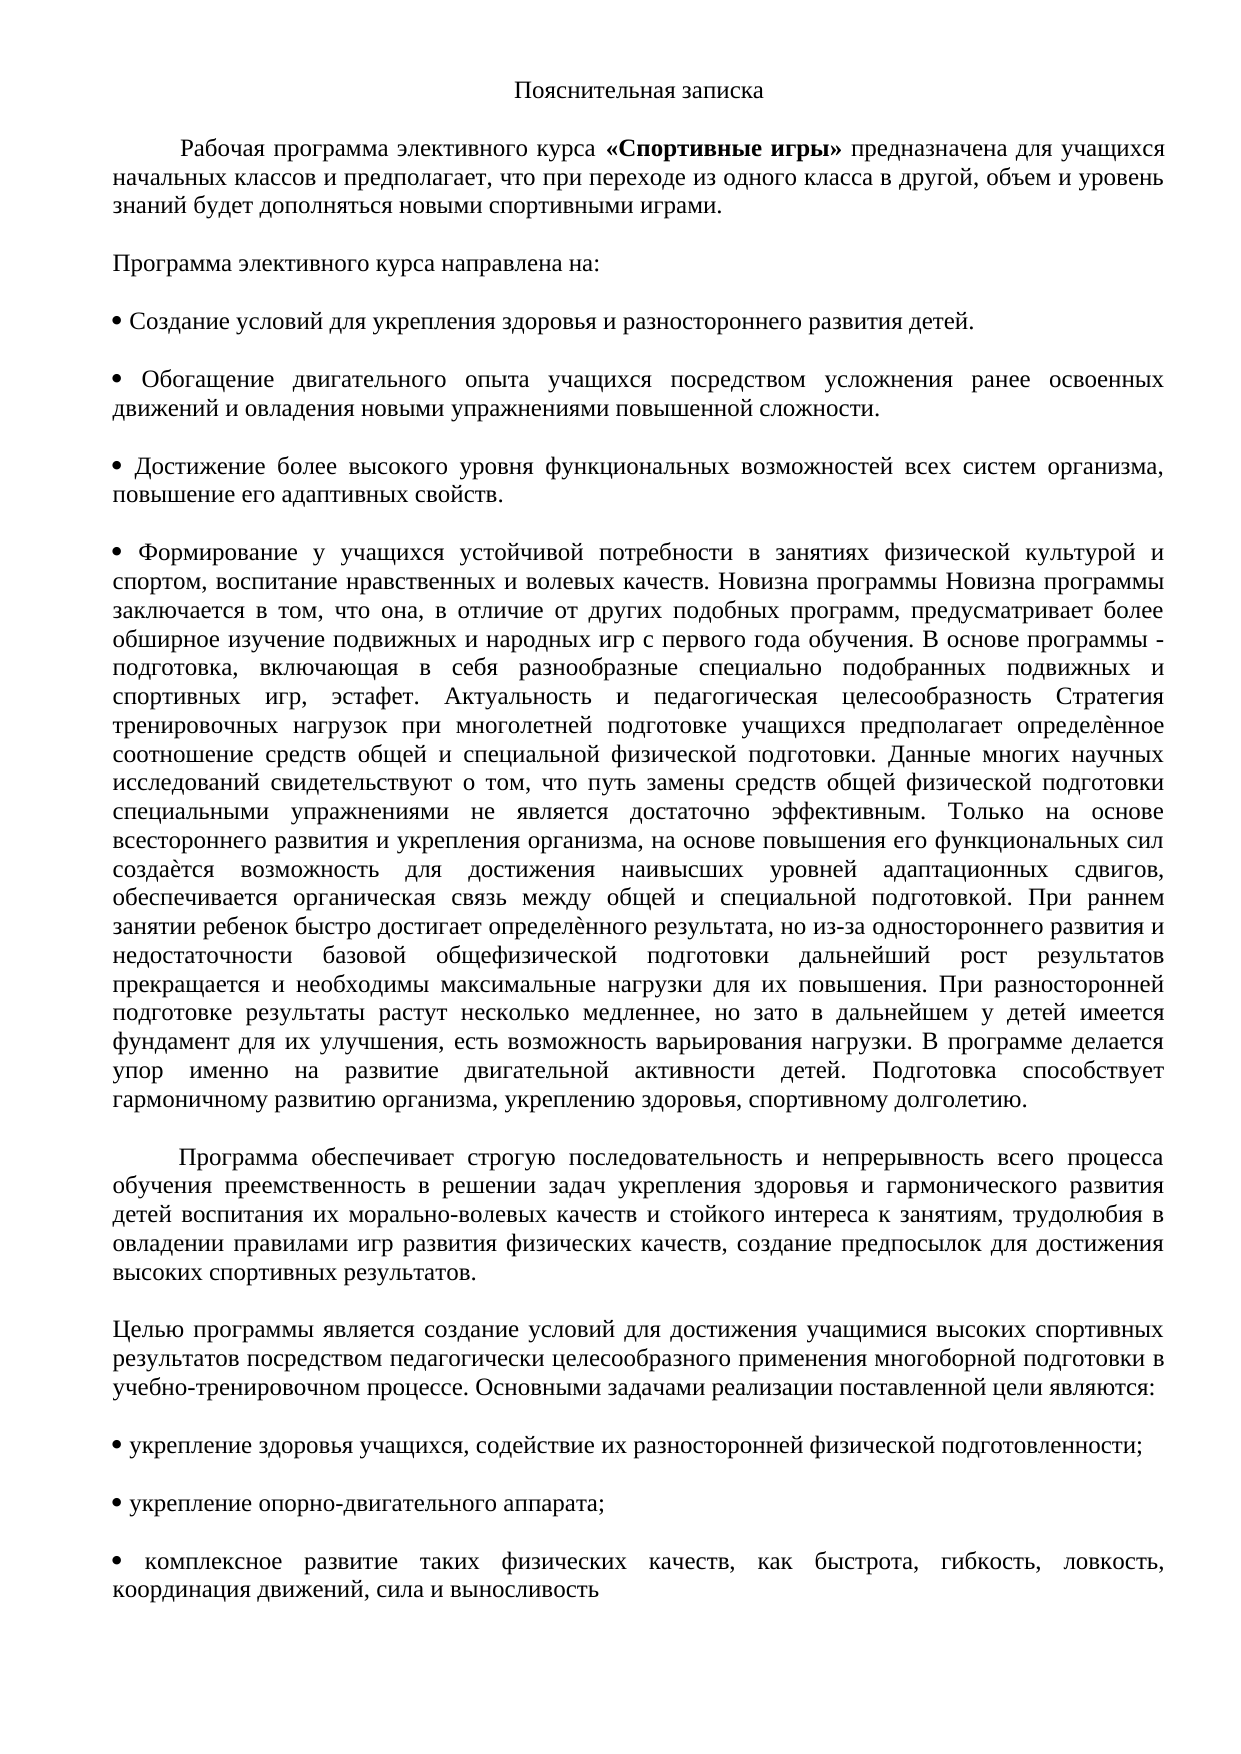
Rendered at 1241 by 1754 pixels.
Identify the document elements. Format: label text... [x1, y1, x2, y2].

text укрепление опорно-двигательного аппарата; [112, 1488, 1165, 1517]
text Достижение более высокого уровня функциональных возможностей всех систем организма, повышение его адаптивных свойств. [112, 451, 1165, 508]
text укрепление здоровья учащихся, содействие их разносторонней физической подготовленности; [112, 1430, 1165, 1459]
text Формирование у учащихся устойчивой потребности в занятиях физической культурой и спортом, воспитание нравственных и волевых качеств. Новизна программы Новизна программы заключается в том, что она, в отличие от других подобных программ, предусматривает более обширное изучение подвижных и народных игр с первого года обучения. В основе программы - подготовка, включающая в себя разнообразные специально подобранных подвижных и спортивных игр, эстафет. Актуальность и педагогическая целесообразность Стратегия тренировочных нагрузок при многолетней подготовке учащихся предполагает определѐнное соотношение средств общей и специальной физической подготовки. Данные многих научных исследований свидетельствуют о том, что путь замены средств общей физической подготовки специальными упражнениями не является достаточно эффективным. Только на основе всестороннего развития и укрепления организма, на основе повышения его функциональных сил создаѐтся возможность для достижения наивысших уровней адаптационных сдвигов, обеспечивается органическая связь между общей и специальной подготовкой. При раннем занятии ребенок быстро достигает определѐнного результата, но из-за одностороннего развития и недостаточности базовой общефизической подготовки дальнейший рост результатов прекращается и необходимы максимальные нагрузки для их повышения. При разносторонней подготовке результаты растут несколько медленнее, но зато в дальнейшем у детей имеется фундамент для их улучшения, есть возможность варьирования нагрузки. В программе делается упор именно на развитие двигательной активности детей. Подготовка способствует гармоничному развитию организма, укреплению здоровья, спортивному долголетию. [112, 537, 1165, 1112]
text Обогащение двигательного опыта учащихся посредством усложнения ранее освоенных движений и овладения новыми упражнениями повышенной сложности. [112, 364, 1165, 422]
text комплексное развитие таких физических качеств, как быстрота, гибкость, ловкость, координация движений, сила и выносливость [112, 1546, 1165, 1603]
text Создание условий для укрепления здоровья и разностороннего развития детей. [112, 306, 1165, 335]
text Пояснительная записка [112, 75, 1165, 104]
text Программа обеспечивает строгую последовательность и непрерывность всего процесса обучения преемственность в решении задач укрепления здоровья и гармонического развития детей воспитания их морально-волевых качеств и стойкого интереса к занятиям, трудолюбия в овладении правилами игр развития физических качеств, создание предпосылок для достижения высоких спортивных результатов. [112, 1142, 1165, 1285]
text Рабочая программа элективного курса «Спортивные игры» предназначена для учащихся начальных классов и предполагает, что при переходе из одного класса в другой, объем и уровень знаний будет дополняться новыми спортивными играми. [112, 133, 1165, 219]
text Программа элективного курса направлена на: [112, 248, 1165, 277]
text Целью программы является создание условий для достижения учащимися высоких спортивных результатов посредством педагогически целесообразного применения многоборной подготовки в учебно-тренировочном процессе. Основными задачами реализации поставленной цели являются: [112, 1314, 1165, 1401]
